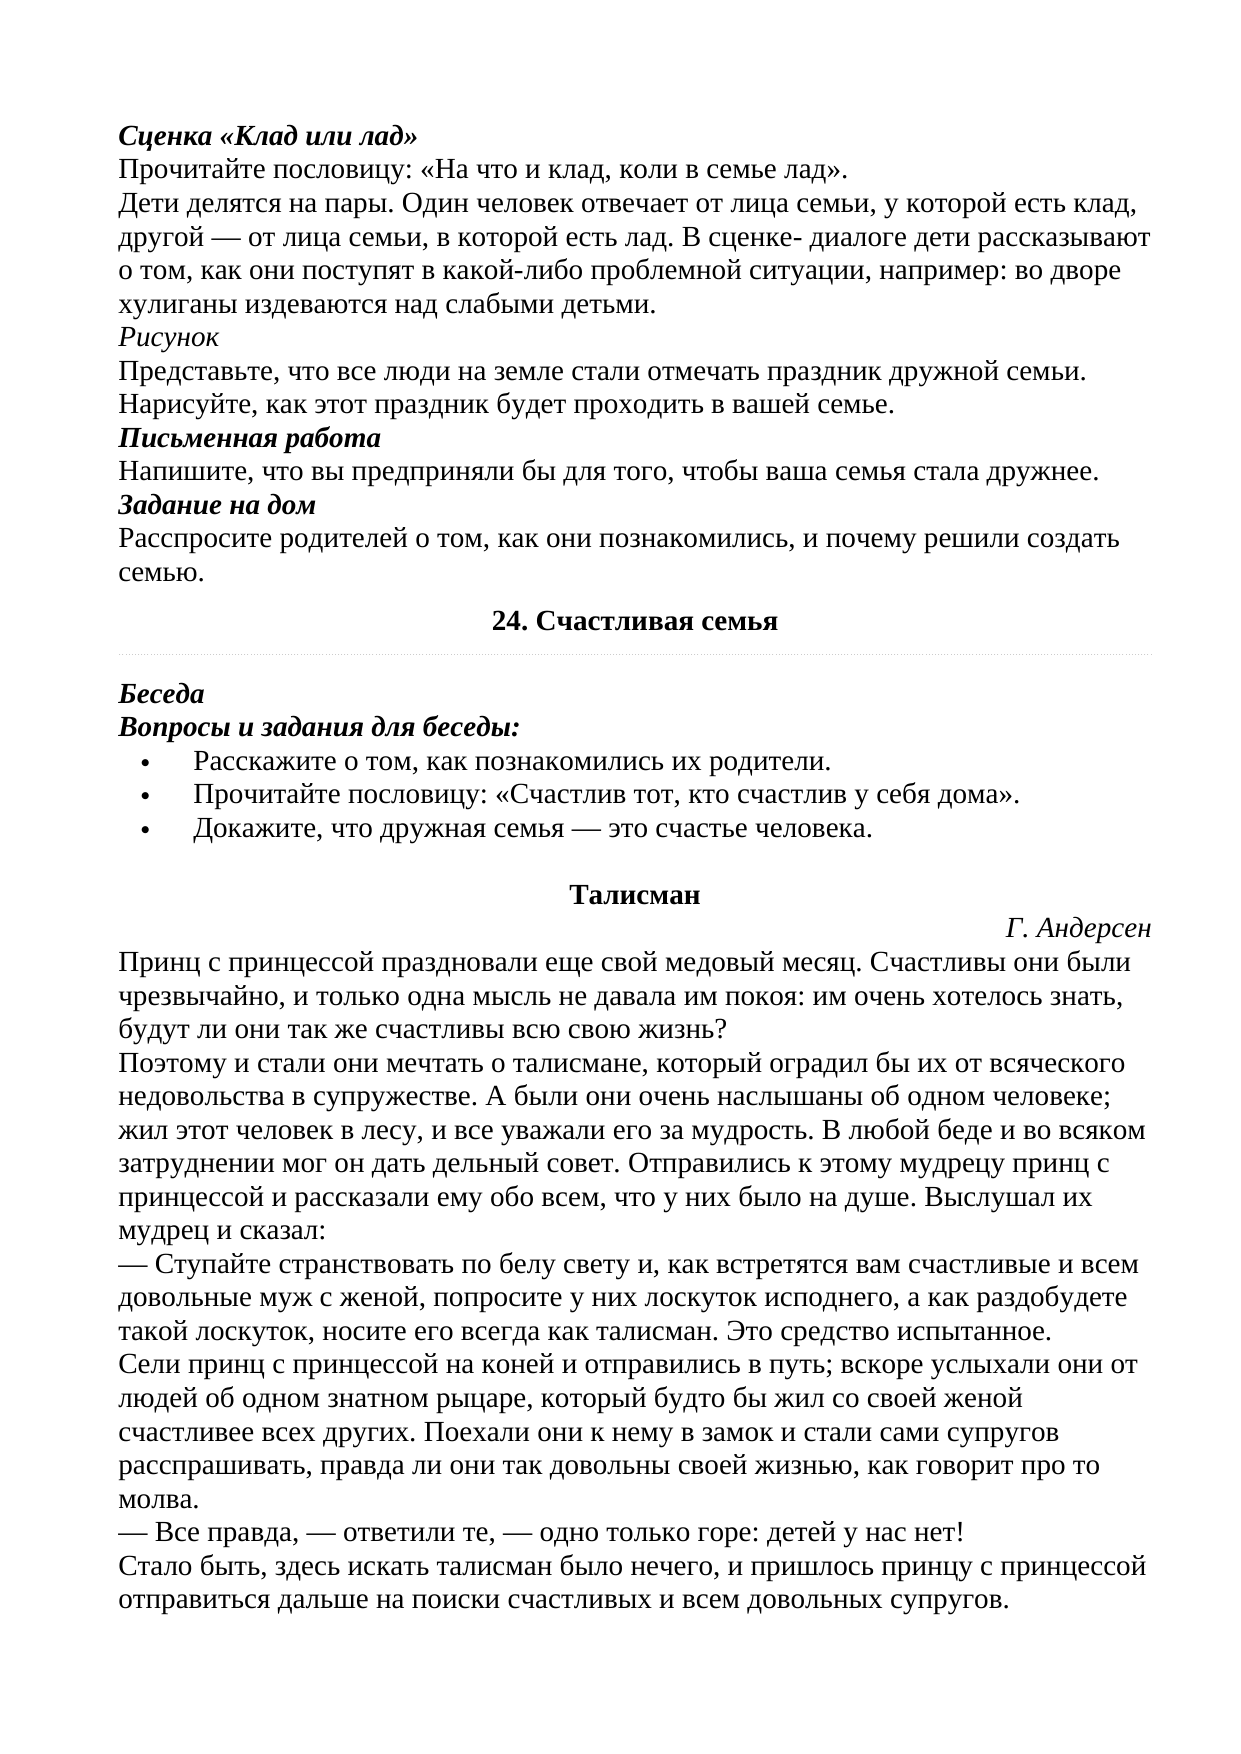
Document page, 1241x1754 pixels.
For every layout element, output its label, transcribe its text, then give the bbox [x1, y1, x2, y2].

text Задание на дом [118, 487, 1152, 521]
text — Все правда, — ответили те, — одно только горе: детей у нас нет! [118, 1514, 1152, 1548]
text Расспросите родителей о том, как они познакомились, и почему решили создать семью. [118, 521, 1152, 588]
text Талисман [118, 877, 1152, 911]
text Сели принц с принцессой на коней и отправились в путь; вскоре услыхали они от людей об одном знатном рыцаре, который будто бы жил со своей женой счастливее всех других. Поехали они к нему в замок и стали сами супругов расспрашивать, правда ли они так довольны своей жизнью, как говорит про то молва. [118, 1347, 1152, 1514]
text Нарисуйте, как этот праздник будет проходить в вашей семье. [118, 386, 1152, 420]
text — Ступайте странствовать по белу свету и, как встретятся вам счастливые и всем довольные муж с женой, попросите у них лоскуток исподнего, а как раздобудете такой лоскуток, носите его всегда как талисман. Это средство испытанное. [118, 1246, 1152, 1347]
list Расскажите о том, как познакомились их родители. [118, 743, 1152, 776]
text Беседа [118, 676, 1152, 709]
text Напишите, что вы предприняли бы для того, чтобы ваша семья стала дружнее. [118, 453, 1152, 487]
text Поэтому и стали они мечтать о талисмане, который оградил бы их от всяческого недовольства в супружестве. А были они очень наслышаны об одном человеке; жил этот человек в лесу, и все уважали его за мудрость. В любой беде и во всяком затруднении мог он дать дельный совет. Отправились к этому мудрецу принц с принцессой и рассказали ему обо всем, что у них было на душе. Выслушал их мудрец и сказал: [118, 1045, 1152, 1246]
text Г. Андерсен [118, 911, 1152, 944]
text Принц с принцессой праздновали еще свой медовый месяц. Счастливы они были чрезвычайно, и только одна мысль не давала им покоя: им очень хотелось знать, будут ли они так же счастливы всю свою жизнь? [118, 944, 1152, 1045]
list Прочитайте пословицу: «Счастлив тот, кто счастлив у себя дома». [118, 776, 1152, 810]
text Письменная работа [118, 420, 1152, 453]
text Вопросы и задания для беседы: [118, 709, 1152, 743]
text Прочитайте пословицу: «На что и клад, коли в семье лад». [118, 152, 1152, 185]
text Сценка «Клад или лад» [118, 118, 1152, 152]
list Докажите, что дружная семья — это счастье человека. [118, 810, 1152, 843]
text Стало быть, здесь искать талисман было нечего, и пришлось принцу с принцессой отправиться дальше на поиски счастливых и всем довольных супругов. [118, 1548, 1152, 1615]
subtitle 24. Счастливая семья [118, 603, 1152, 655]
text Рисунок [118, 319, 1152, 353]
text Дети делятся на пары. Один человек отвечает от лица семьи, у которой есть клад, другой — от лица семьи, в которой есть лад. В сценке- диалоге дети рассказывают о том, как они поступят в какой-либо проблемной ситуации, например: во дворе хулиганы издеваются над слабыми детьми. [118, 185, 1152, 319]
text Представьте, что все люди на земле стали отмечать праздник дружной семьи. [118, 353, 1152, 386]
